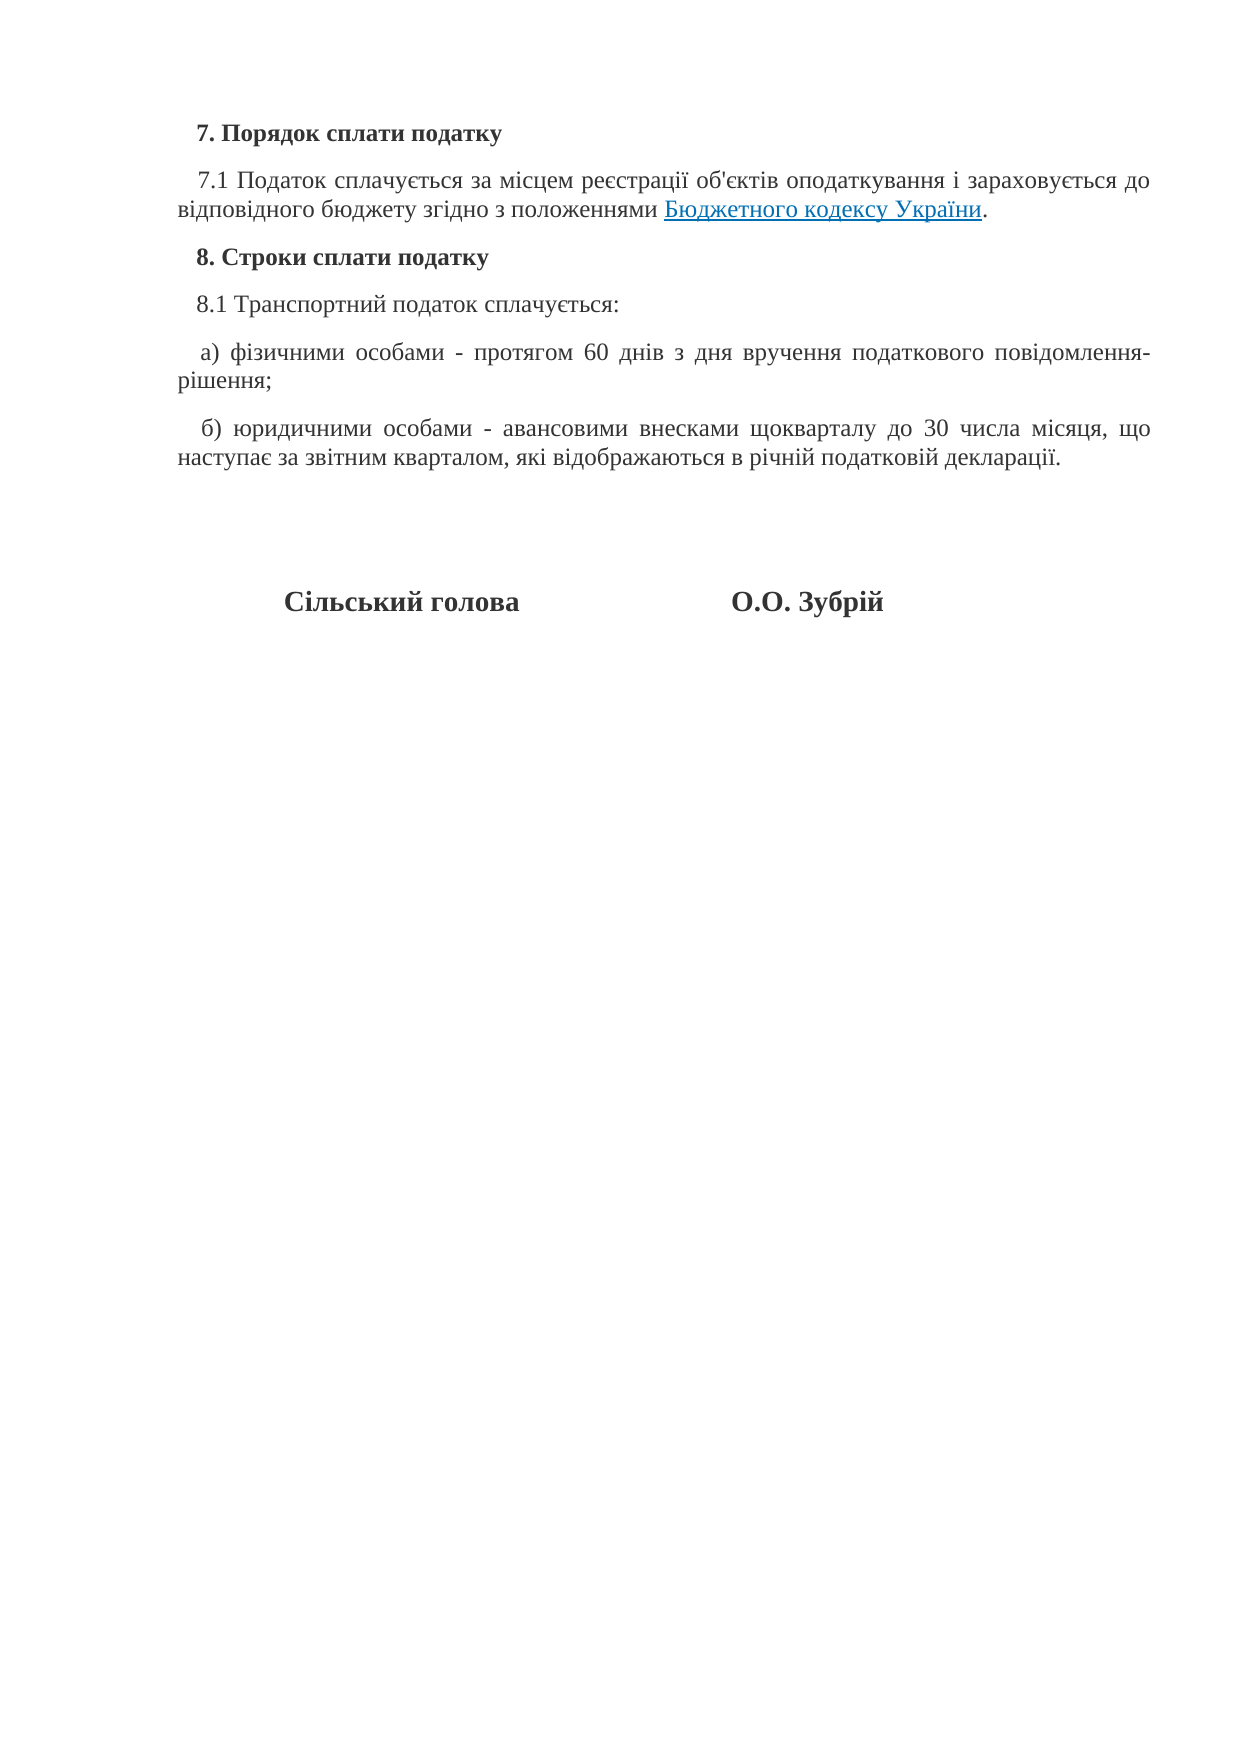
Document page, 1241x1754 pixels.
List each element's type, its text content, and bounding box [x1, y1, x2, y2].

text а) фізичними особами - протягом 60 днів з дня вручення податкового повідомлення-рішення; [177, 337, 1152, 394]
text 7. Порядок сплати податку [177, 118, 1152, 147]
text Сільський голова О.О. Зубрій [177, 584, 1152, 618]
text 7.1 Податок сплачується за місцем реєстрації об'єктів оподаткування і зараховується до відповідного бюджету згідно з положеннями Бюджетного кодексу України. [177, 166, 1152, 223]
text 8.1 Транспортний податок сплачується: [177, 289, 1152, 318]
text 8. Строки сплати податку [177, 242, 1152, 271]
text б) юридичними особами - авансовими внесками щокварталу до 30 числа місяця, що наступає за звітним кварталом, які відображаються в річній податковій декларації. [177, 413, 1152, 471]
